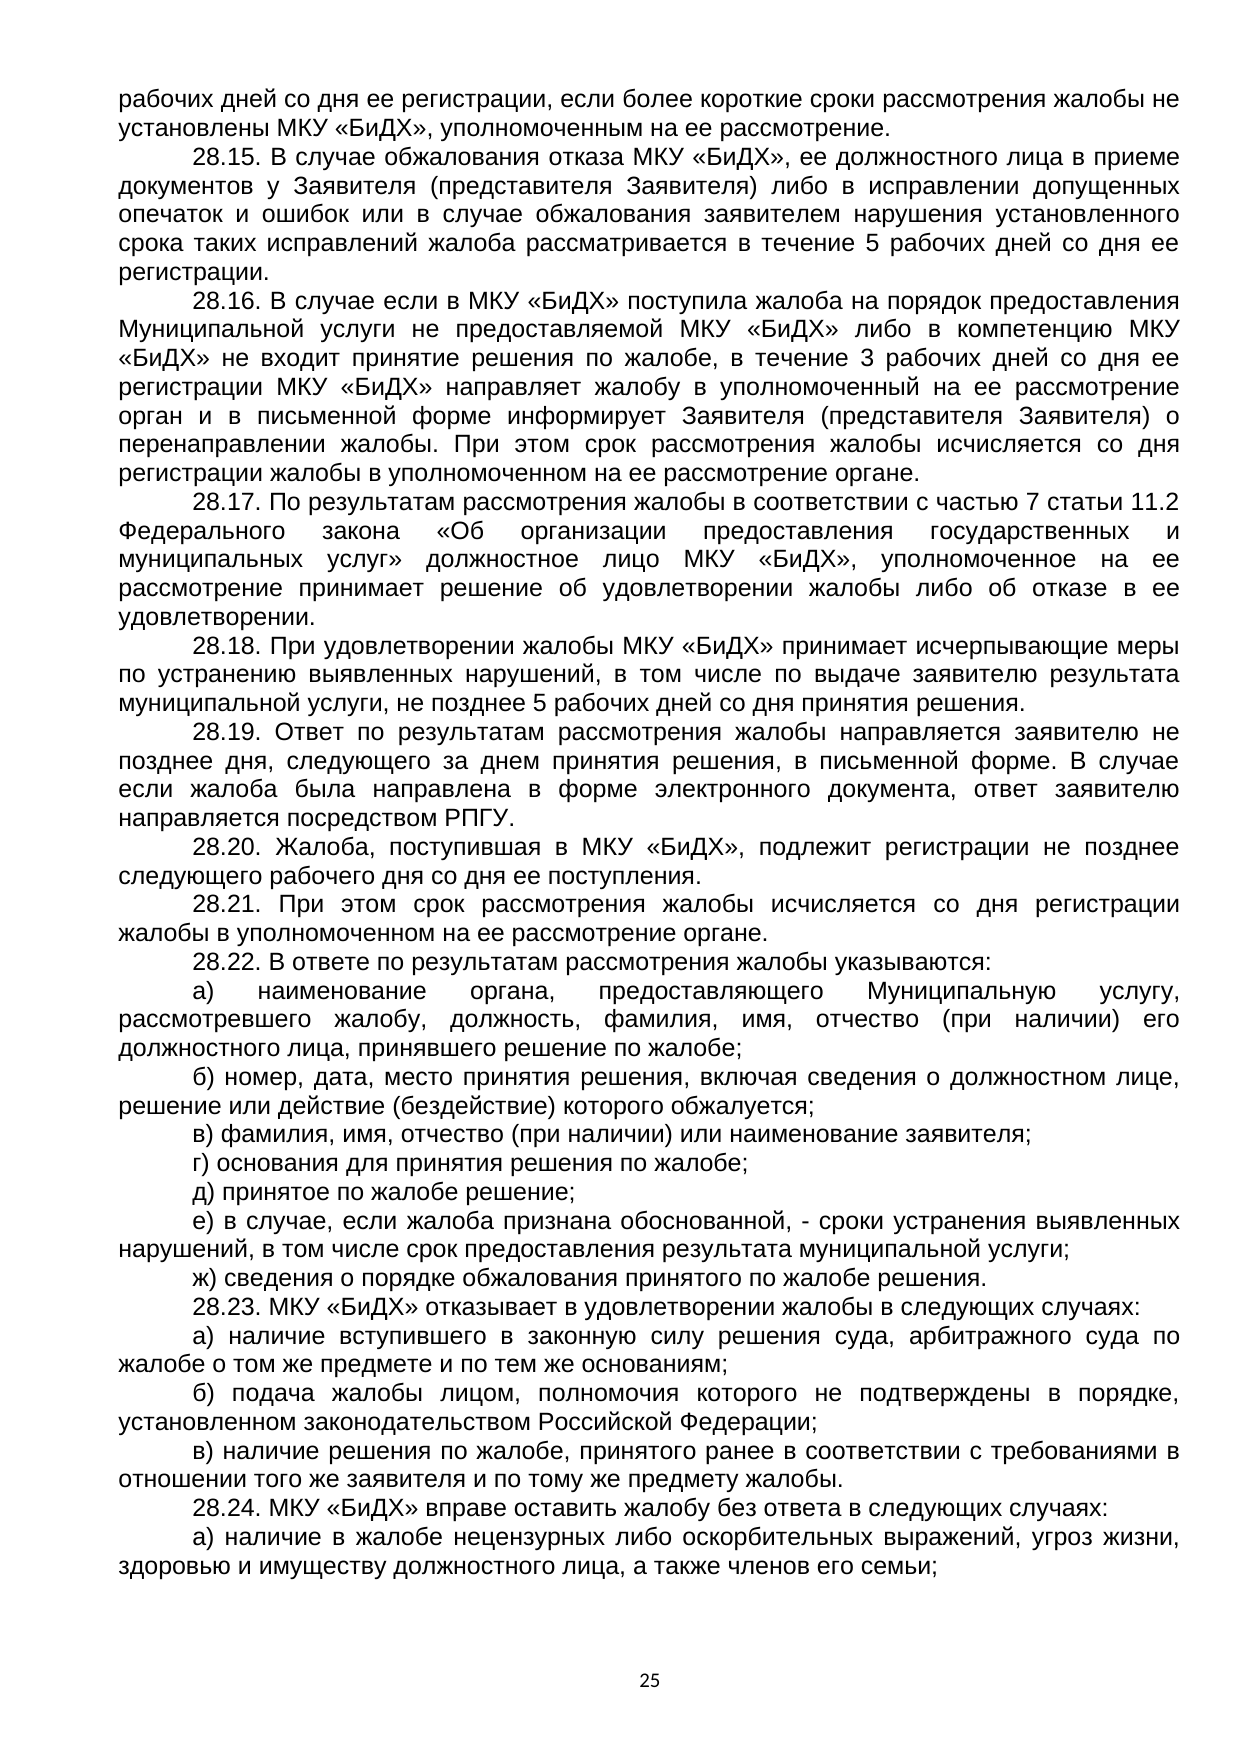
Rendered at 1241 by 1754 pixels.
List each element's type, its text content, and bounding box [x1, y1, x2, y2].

text 28.16. В случае если в МКУ «БиДХ» поступила жалоба на порядок предоставления Муниципальной услуги не предоставляемой МКУ «БиДХ» либо в компетенцию МКУ «БиДХ» не входит принятие решения по жалобе, в течение 3 рабочих дней со дня ее регистрации МКУ «БиДХ» направляет жалобу в уполномоченный на ее рассмотрение орган и в письменной форме информирует Заявителя (представителя Заявителя) о перенаправлении жалобы. При этом срок рассмотрения жалобы исчисляется со дня регистрации жалобы в уполномоченном на ее рассмотрение органе. [118, 286, 1181, 487]
text д) принятое по жалобе решение; [118, 1177, 1181, 1206]
text 28.15. В случае обжалования отказа МКУ «БиДХ», ее должностного лица в приеме документов у Заявителя (представителя Заявителя) либо в исправлении допущенных опечаток и ошибок или в случае обжалования заявителем нарушения установленного срока таких исправлений жалоба рассматривается в течение 5 рабочих дней со дня ее регистрации. [118, 142, 1181, 286]
text б) подача жалобы лицом, полномочия которого не подтверждены в порядке, установленном законодательством Российской Федерации; [118, 1378, 1181, 1436]
text 28.17. По результатам рассмотрения жалобы в соответствии с частью 7 статьи 11.2 Федерального закона «Об организации предоставления государственных и муниципальных услуг» должностное лицо МКУ «БиДХ», уполномоченное на ее рассмотрение принимает решение об удовлетворении жалобы либо об отказе в ее удовлетворении. [118, 487, 1181, 631]
text 28.20. Жалоба, поступившая в МКУ «БиДХ», подлежит регистрации не позднее следующего рабочего дня со дня ее поступления. [118, 832, 1181, 889]
text 28.18. При удовлетворении жалобы МКУ «БиДХ» принимает исчерпывающие меры по устранению выявленных нарушений, в том числе по выдаче заявителю результата муниципальной услуги, не позднее 5 рабочих дней со дня принятия решения. [118, 631, 1181, 717]
text а) наименование органа, предоставляющего Муниципальную услугу, рассмотревшего жалобу, должность, фамилия, имя, отчество (при наличии) его должностного лица, принявшего решение по жалобе; [118, 976, 1181, 1062]
text а) наличие в жалобе нецензурных либо оскорбительных выражений, угроз жизни, здоровью и имуществу должностного лица, а также членов его семьи; [118, 1522, 1181, 1579]
text 28.21. При этом срок рассмотрения жалобы исчисляется со дня регистрации жалобы в уполномоченном на ее рассмотрение органе. [118, 889, 1181, 947]
text в) фамилия, имя, отчество (при наличии) или наименование заявителя; [118, 1119, 1181, 1148]
text 28.24. МКУ «БиДХ» вправе оставить жалобу без ответа в следующих случаях: [118, 1493, 1181, 1522]
text 28.23. МКУ «БиДХ» отказывает в удовлетворении жалобы в следующих случаях: [118, 1292, 1181, 1321]
text г) основания для принятия решения по жалобе; [118, 1148, 1181, 1177]
text е) в случае, если жалоба признана обоснованной, - сроки устранения выявленных нарушений, в том числе срок предоставления результата муниципальной услуги; [118, 1206, 1181, 1263]
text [118, 84, 1181, 142]
text 28.19. Ответ по результатам рассмотрения жалобы направляется заявителю не позднее дня, следующего за днем принятия решения, в письменной форме. В случае если жалоба была направлена в форме электронного документа, ответ заявителю направляется посредством РПГУ. [118, 717, 1181, 832]
text в) наличие решения по жалобе, принятого ранее в соответствии с требованиями в отношении того же заявителя и по тому же предмету жалобы. [118, 1436, 1181, 1493]
text б) номер, дата, место принятия решения, включая сведения о должностном лице, решение или действие (бездействие) которого обжалуется; [118, 1062, 1181, 1119]
text 28.22. В ответе по результатам рассмотрения жалобы указываются: [118, 947, 1181, 976]
text а) наличие вступившего в законную силу решения суда, арбитражного суда по жалобе о том же предмете и по тем же основаниям; [118, 1321, 1181, 1378]
text ж) сведения о порядке обжалования принятого по жалобе решения. [118, 1263, 1181, 1292]
